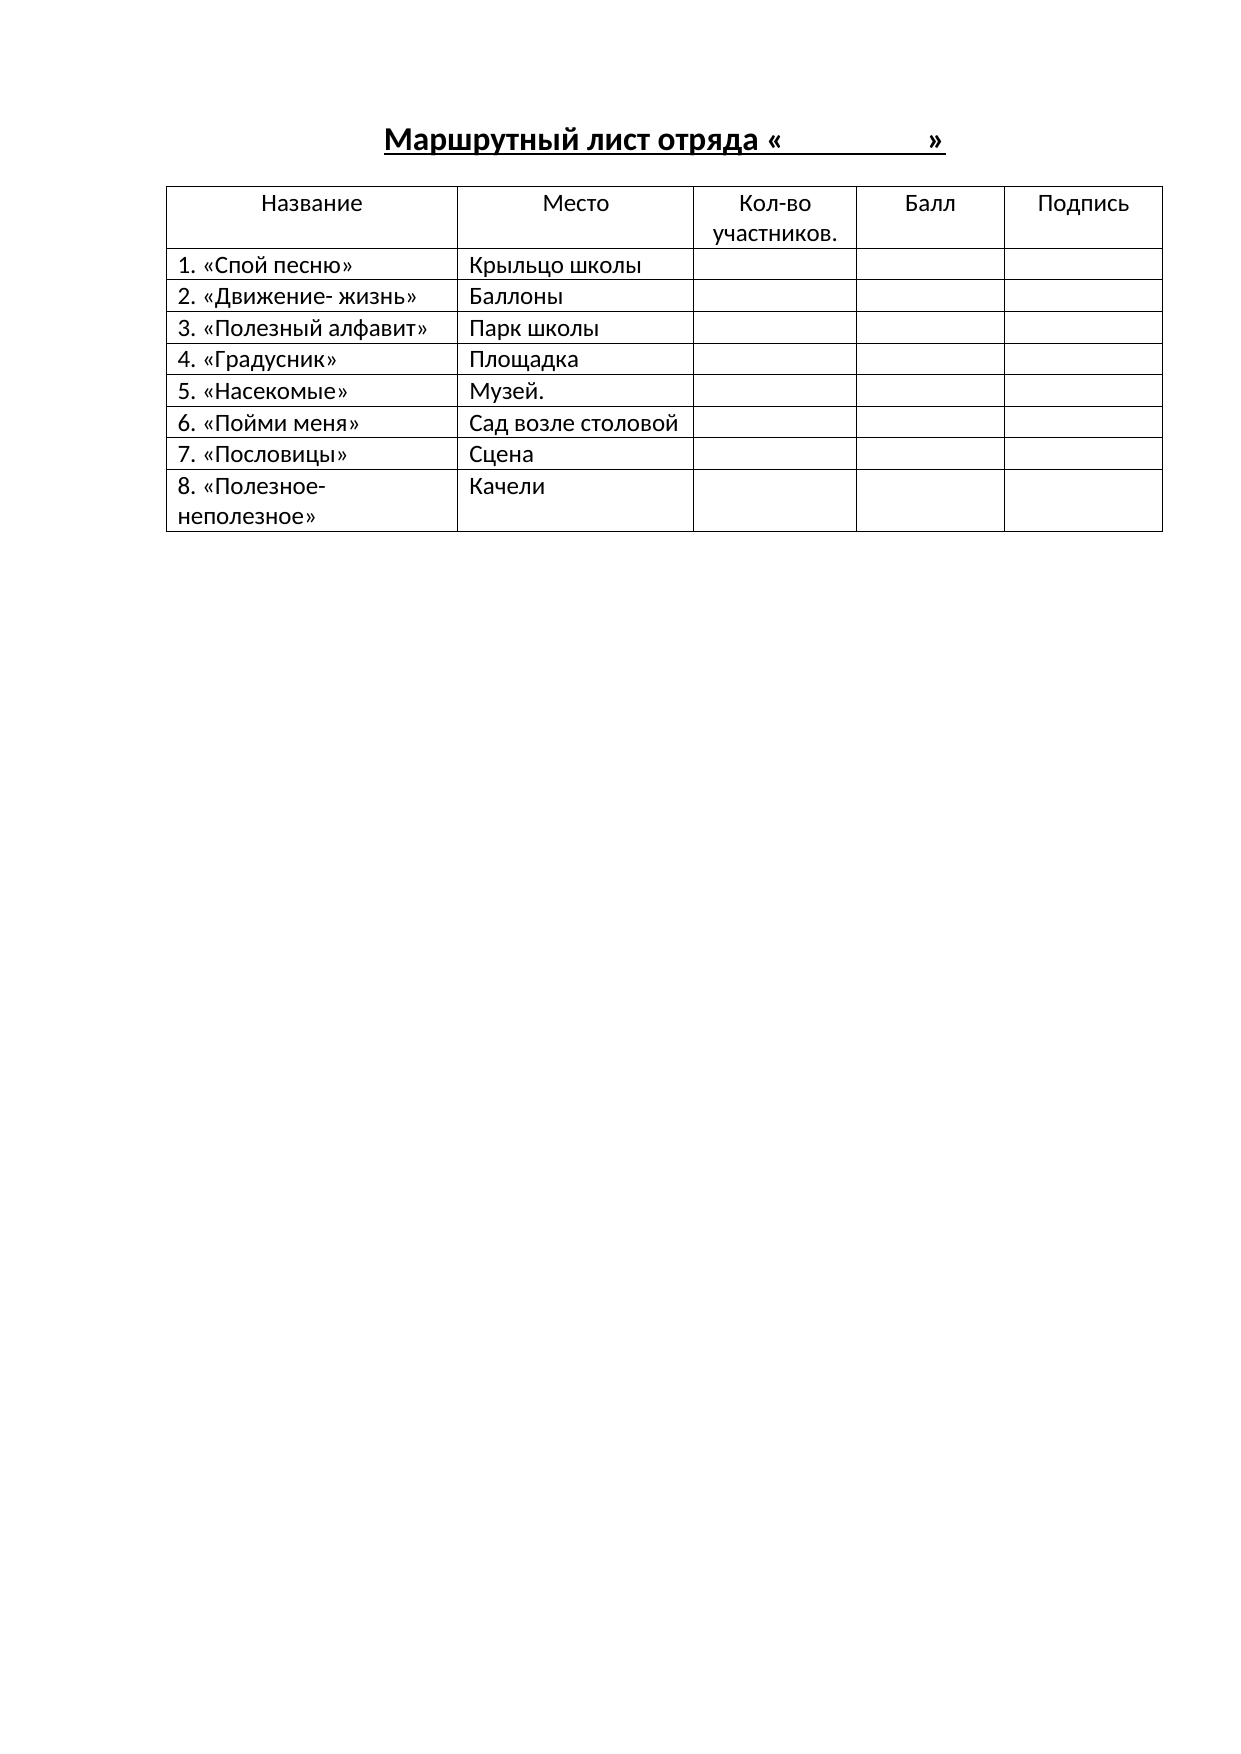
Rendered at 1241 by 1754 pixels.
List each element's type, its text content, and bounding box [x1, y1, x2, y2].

table_cell Качели [458, 470, 693, 531]
table_cell [694, 375, 856, 406]
table_cell Музей. [458, 375, 693, 406]
table_cell [857, 249, 1004, 279]
table_cell Парк школы [458, 312, 693, 342]
table_cell 7. «Пословицы» [167, 438, 457, 469]
table_cell [1005, 249, 1162, 279]
table_cell [694, 470, 856, 531]
table_cell [694, 344, 856, 374]
table_cell [1005, 280, 1162, 311]
table_cell [857, 280, 1004, 311]
table_cell [857, 375, 1004, 406]
table_cell [857, 438, 1004, 469]
table_cell 1. «Спой песню» [167, 249, 457, 279]
table_cell [694, 312, 856, 342]
table_cell Площадка [458, 344, 693, 374]
table_cell Сцена [458, 438, 693, 469]
table_cell [1005, 470, 1162, 531]
table_cell 4. «Градусник» [167, 344, 457, 374]
table_header Место [458, 187, 693, 248]
table_cell [694, 280, 856, 311]
table_cell [1005, 375, 1162, 406]
table_cell [1005, 407, 1162, 437]
table_header Название [167, 187, 457, 248]
table_cell [857, 470, 1004, 531]
table_cell [694, 249, 856, 279]
table_cell 8. «Полезное-неполезное» [167, 470, 457, 531]
table_cell 3. «Полезный алфавит» [167, 312, 457, 342]
table_cell 6. «Пойми меня» [167, 407, 457, 437]
table_cell Баллоны [458, 280, 693, 311]
table_cell Крыльцо школы [458, 249, 693, 279]
table_cell [1005, 344, 1162, 374]
table_cell [694, 438, 856, 469]
table_cell [694, 407, 856, 437]
table_header Подпись [1005, 187, 1162, 248]
table_cell Сад возле столовой [458, 407, 693, 437]
text Маршрутный лист отряда « » [177, 118, 1152, 159]
table_cell [1005, 312, 1162, 342]
table_cell [857, 344, 1004, 374]
table_cell 2. «Движение- жизнь» [167, 280, 457, 311]
table_cell 5. «Насекомые» [167, 375, 457, 406]
table_cell [857, 407, 1004, 437]
table_cell [857, 312, 1004, 342]
table_cell [1005, 438, 1162, 469]
table_header Балл [857, 187, 1004, 248]
table_header Кол-во участников. [694, 187, 856, 248]
